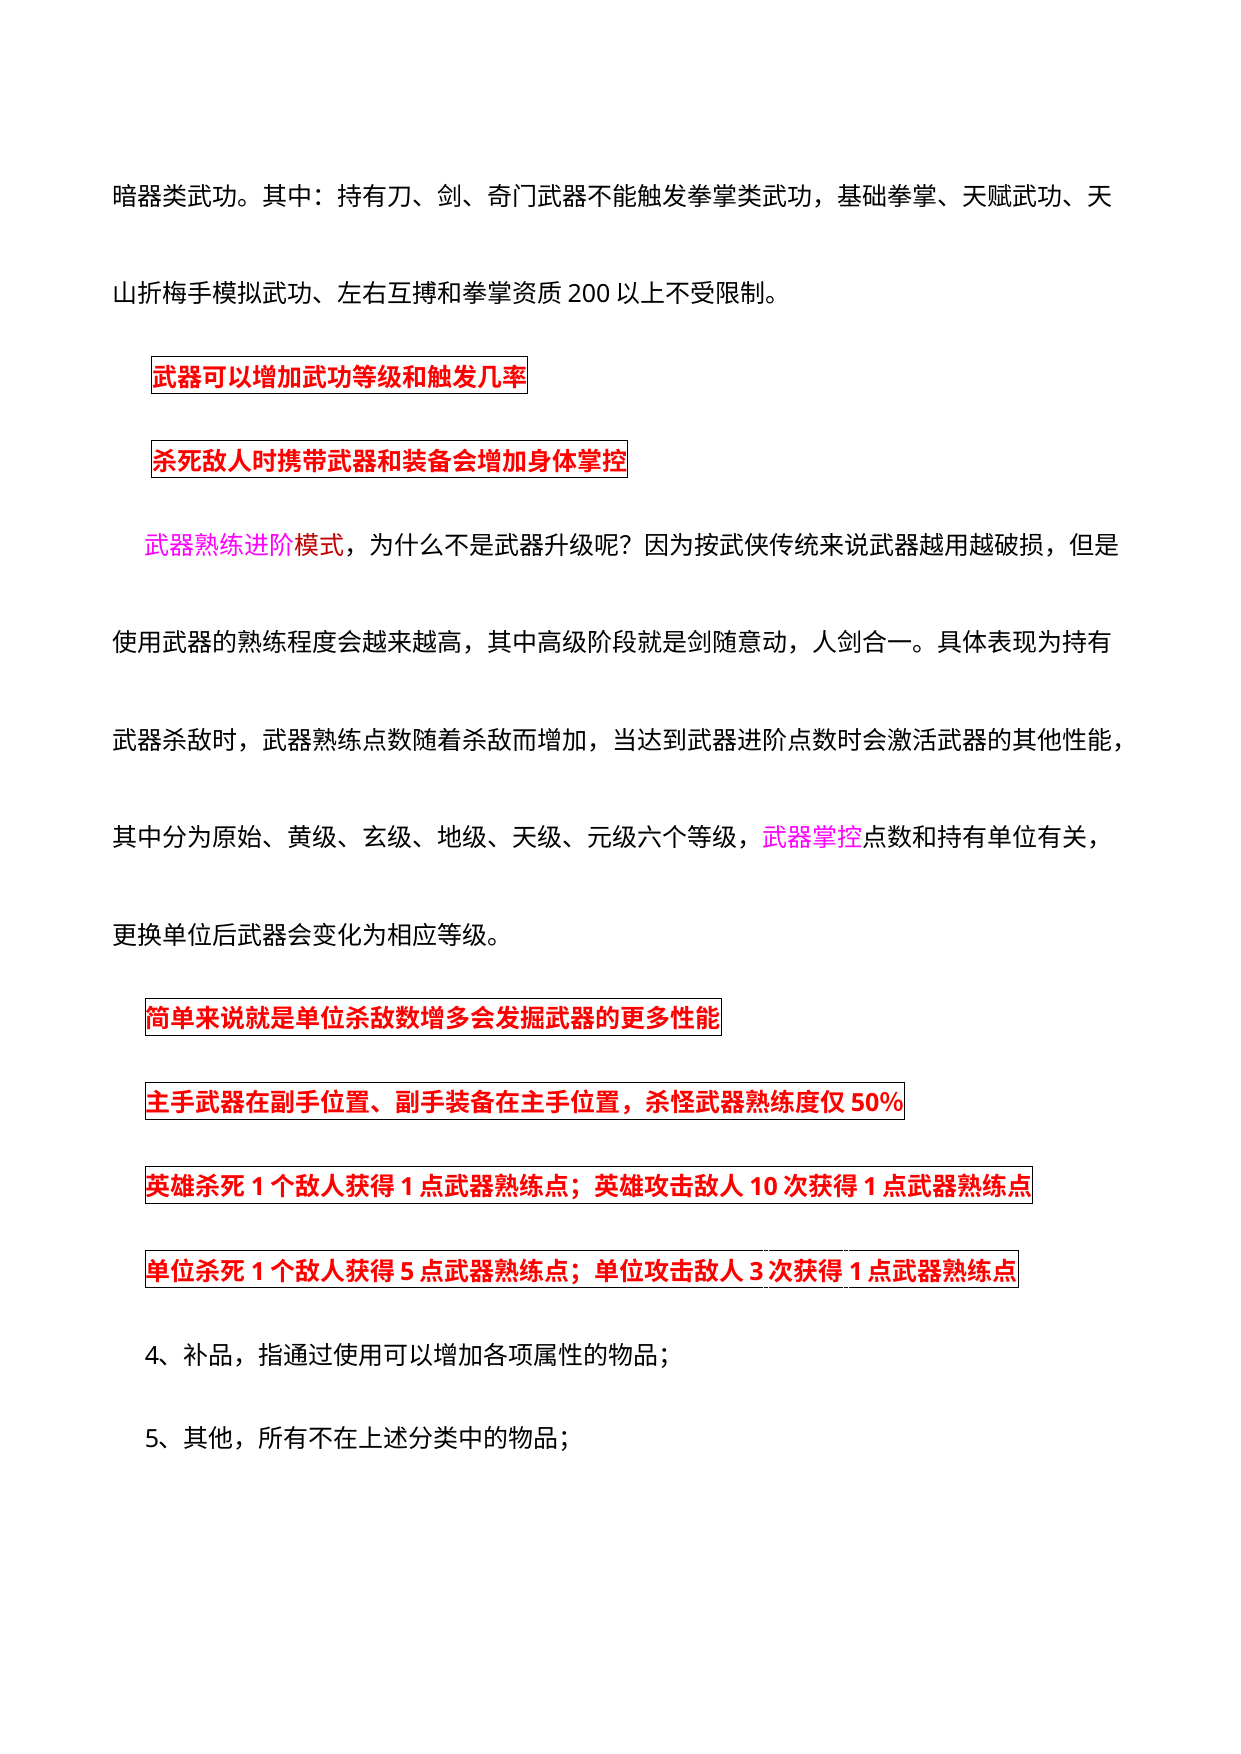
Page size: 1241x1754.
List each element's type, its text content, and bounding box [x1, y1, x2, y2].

text 4、补品，指通过使用可以增加各项属性的物品； [112, 1321, 1128, 1386]
text 英雄杀死1个敌人获得1点武器熟练点；英雄攻击敌人10次获得1点武器熟练点 [112, 1152, 1128, 1217]
text 单位杀死1个敌人获得5点武器熟练点；单位攻击敌人3次获得1点武器熟练点 [112, 1237, 1128, 1302]
text 主手武器在副手位置、副手装备在主手位置，杀怪武器熟练度仅50％ [112, 1068, 1128, 1133]
text 5、其他，所有不在上述分类中的物品； [112, 1404, 1128, 1469]
text 杀死敌人时携带武器和装备会增加身体掌控 [112, 427, 1128, 492]
text 简单来说就是单位杀敌数增多会发掘武器的更多性能 [112, 984, 1128, 1049]
text 武器熟练进阶模式，为什么不是武器升级呢？因为按武侠传统来说武器越用越破损，但是使用武器的熟练程度会越来越高，其中高级阶段就是剑随意动，人剑合一。具体表现为持有武器杀敌时，武器熟练点数随着杀敌而增加，当达到武器进阶点数时会激活武器的其他性能，其中分为原始、黄级、玄级、地级、天级、元级六个等级，武器掌控点数和持有单位有关，更换单位后武器会变化为相应等级。 [112, 511, 1128, 966]
text 武器可以增加武功等级和触发几率 [112, 343, 1128, 408]
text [112, 162, 1128, 324]
